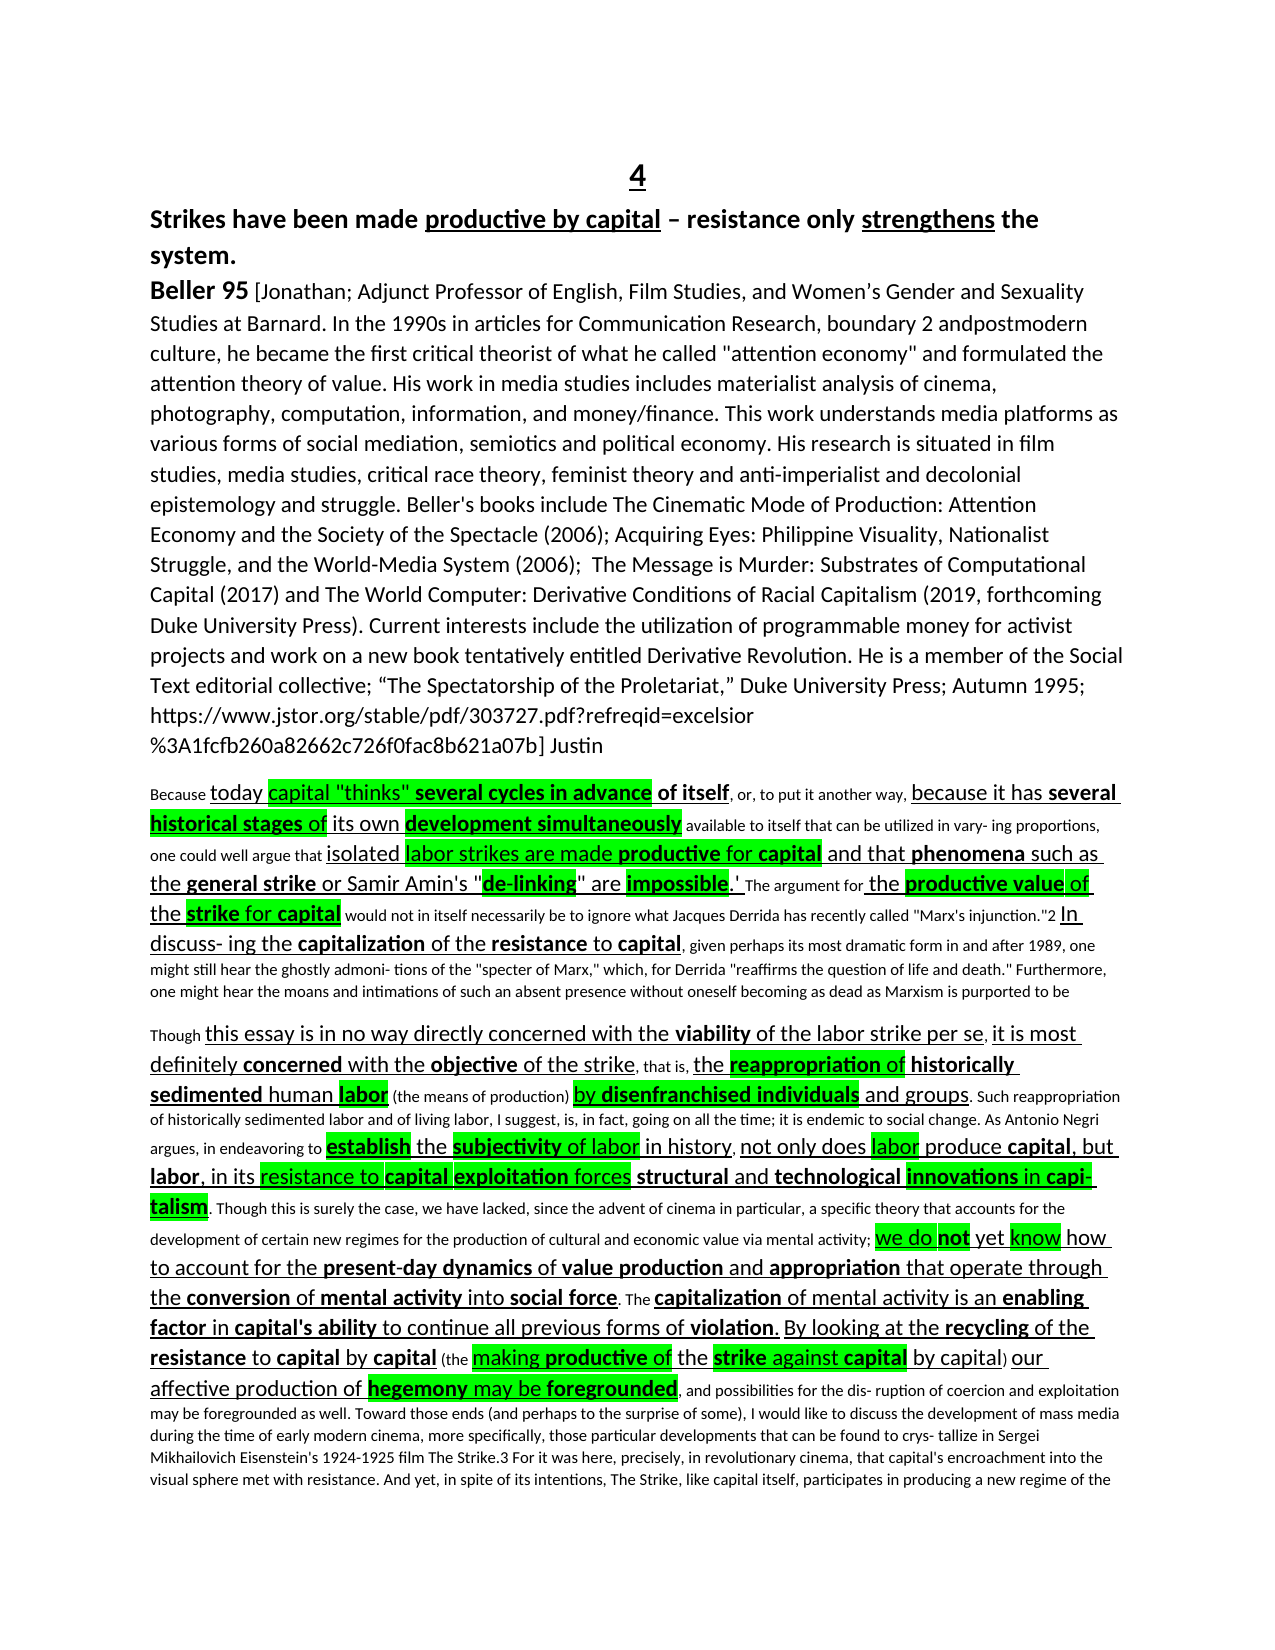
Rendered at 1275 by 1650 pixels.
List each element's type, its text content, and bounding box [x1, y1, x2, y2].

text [150, 1019, 1125, 1489]
text Beller 95 [Jonathan; Adjunct Professor of English, Film Studies, and Women’s Gender and Sexuality Studies at Barnard. In the 1990s in articles for Communication Research, boundary 2 andpostmodern culture, he became the first critical theorist of what he called "attention economy" and formulated the attention theory of value. His work in media studies includes materialist analysis of cinema, photography, computation, information, and money/finance. This work understands media platforms as various forms of social mediation, semiotics and political economy. His research is situated in film studies, media studies, critical race theory, feminist theory and anti-imperialist and decolonial epistemology and struggle. Beller's books include The Cinematic Mode of Production: Attention Economy and the Society of the Spectacle (2006); Acquiring Eyes: Philippine Visuality, Nationalist Struggle, and the World-Media System (2006); The Message is Murder: Substrates of Computational Capital (2017) and The World Computer: Derivative Conditions of Racial Capitalism (2019, forthcoming Duke University Press). Current interests include the utilization of programmable money for activist projects and work on a new book tentatively entitled Derivative Revolution. He is a member of the Social Text editorial collective; “The Spectatorship of the Proletariat,” Duke University Press; Autumn 1995; https://www.jstor.org/stable/pdf/303727.pdf?refreqid=excelsior%3A1fcfb260a82662c726f0fac8b621a07b] Justin [150, 273, 1125, 760]
subtitle Strikes have been made productive by capital – resistance only strengthens the system. [150, 202, 1125, 271]
subtitle 4 [150, 154, 1125, 195]
text Because today capital "thinks" several cycles in advance of itself, or, to put it another way, because it has several historical stages of its own development simultaneously available to itself that can be utilized in vary- ing proportions, one could well argue that isolated labor strikes are made productive for capital and that phenomena such as the general strike or Samir Amin's "de-linking" are impossible.' The argument for the productive value of the strike for capital would not in itself necessarily be to ignore what Jacques Derrida has recently called "Marx's injunction."2 In discuss- ing the capitalization of the resistance to capital, given perhaps its most dramatic form in and after 1989, one might still hear the ghostly admoni- tions of the "specter of Marx," which, for Derrida "reaffirms the question of life and death." Furthermore, one might hear the moans and intimations of such an absent presence without oneself becoming as dead as Marxism is purported to be [150, 778, 1125, 1001]
